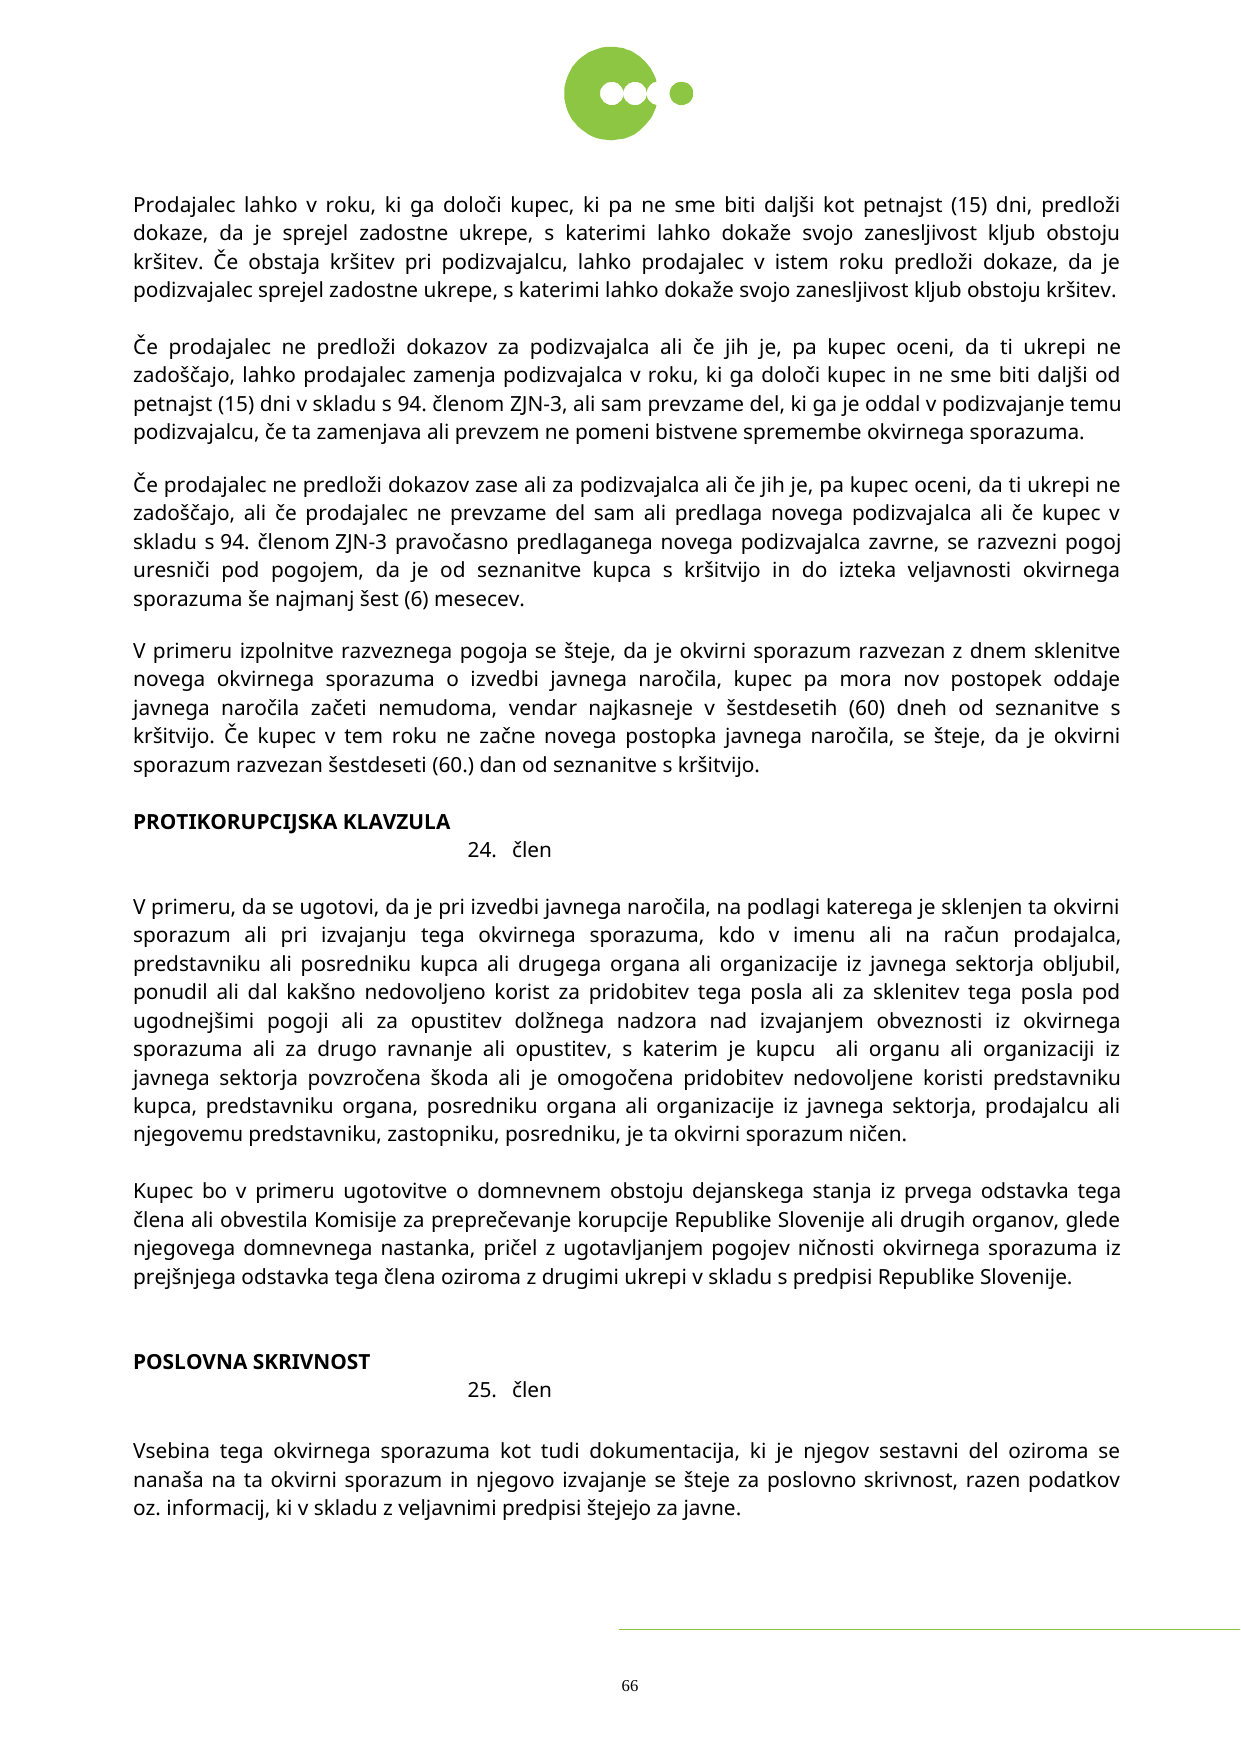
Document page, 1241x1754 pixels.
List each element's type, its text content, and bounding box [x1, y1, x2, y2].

text PROTIKORUPCIJSKA KLAVZULA [133, 807, 1122, 835]
text Če prodajalec ne predloži dokazov za podizvajalca ali če jih je, pa kupec oceni, da ti ukrepi ne zadoščajo, lahko prodajalec zamenja podizvajalca v roku, ki ga določi kupec in ne sme biti daljši od petnajst (15) dni v skladu s 94. členom ZJN-3, ali sam prevzame del, ki ga je oddal v podizvajanje temu podizvajalcu, če ta zamenjava ali prevzem ne pomeni bistvene spremembe okvirnega sporazuma. [133, 332, 1122, 446]
text Vsebina tega okvirnega sporazuma kot tudi dokumentacija, ki je njegov sestavni del oziroma se nanaša na ta okvirni sporazum in njegovo izvajanje se šteje za poslovno skrivnost, razen podatkov oz. informacij, ki v skladu z veljavnimi predpisi štejejo za javne. [133, 1437, 1122, 1522]
text POSLOVNA SKRIVNOST [133, 1347, 1122, 1376]
text V primeru izpolnitve razveznega pogoja se šteje, da je okvirni sporazum razvezan z dnem sklenitve novega okvirnega sporazuma o izvedbi javnega naročila, kupec pa mora nov postopek oddaje javnega naročila začeti nemudoma, vendar najkasneje v šestdesetih (60) dneh od seznanitve s kršitvijo. Če kupec v tem roku ne začne novega postopka javnega naročila, se šteje, da je okvirni sporazum razvezan šestdeseti (60.) dan od seznanitve s kršitvijo. [133, 636, 1122, 778]
text Kupec bo v primeru ugotovitve o domnevnem obstoju dejanskega stanja iz prvega odstavka tega člena ali obvestila Komisije za preprečevanje korupcije Republike Slovenije ali drugih organov, glede njegovega domnevnega nastanka, pričel z ugotavljanjem pogojev ničnosti okvirnega sporazuma iz prejšnjega odstavka tega člena oziroma z drugimi ukrepi v skladu s predpisi Republike Slovenije. [133, 1176, 1122, 1290]
text Prodajalec lahko v roku, ki ga določi kupec, ki pa ne sme biti daljši kot petnajst (15) dni, predloži dokaze, da je sprejel zadostne ukrepe, s katerimi lahko dokaže svojo zanesljivost kljub obstoju kršitev. Če obstaja kršitev pri podizvajalcu, lahko prodajalec v istem roku predloži dokaze, da je podizvajalec sprejel zadostne ukrepe, s katerimi lahko dokaže svojo zanesljivost kljub obstoju kršitev. [133, 190, 1122, 304]
text V primeru, da se ugotovi, da je pri izvedbi javnega naročila, na podlagi katerega je sklenjen ta okvirni sporazum ali pri izvajanju tega okvirnega sporazuma, kdo v imenu ali na račun prodajalca, predstavniku ali posredniku kupca ali drugega organa ali organizacije iz javnega sektorja obljubil, ponudil ali dal kakšno nedovoljeno korist za pridobitev tega posla ali za sklenitev tega posla pod ugodnejšimi pogoji ali za opustitev dolžnega nadzora nad izvajanjem obveznosti iz okvirnega sporazuma ali za drugo ravnanje ali opustitev, s katerim je kupcu ali organu ali organizaciji iz javnega sektorja povzročena škoda ali je omogočena pridobitev nedovoljene koristi predstavniku kupca, predstavniku organa, posredniku organa ali organizacije iz javnega sektorja, prodajalcu ali njegovemu predstavniku, zastopniku, posredniku, je ta okvirni sporazum ničen. [133, 892, 1122, 1148]
list člen [133, 1376, 886, 1404]
text Če prodajalec ne predloži dokazov zase ali za podizvajalca ali če jih je, pa kupec oceni, da ti ukrepi ne zadoščajo, ali če prodajalec ne prevzame del sam ali predlaga novega podizvajalca ali če kupec v skladu s 94. členom ZJN-3 pravočasno predlaganega novega podizvajalca zavrne, se razvezni pogoj uresniči pod pogojem, da je od seznanitve kupca s kršitvijo in do izteka veljavnosti okvirnega sporazuma še najmanj šest (6) mesecev. [133, 470, 1122, 612]
list člen [133, 835, 886, 864]
